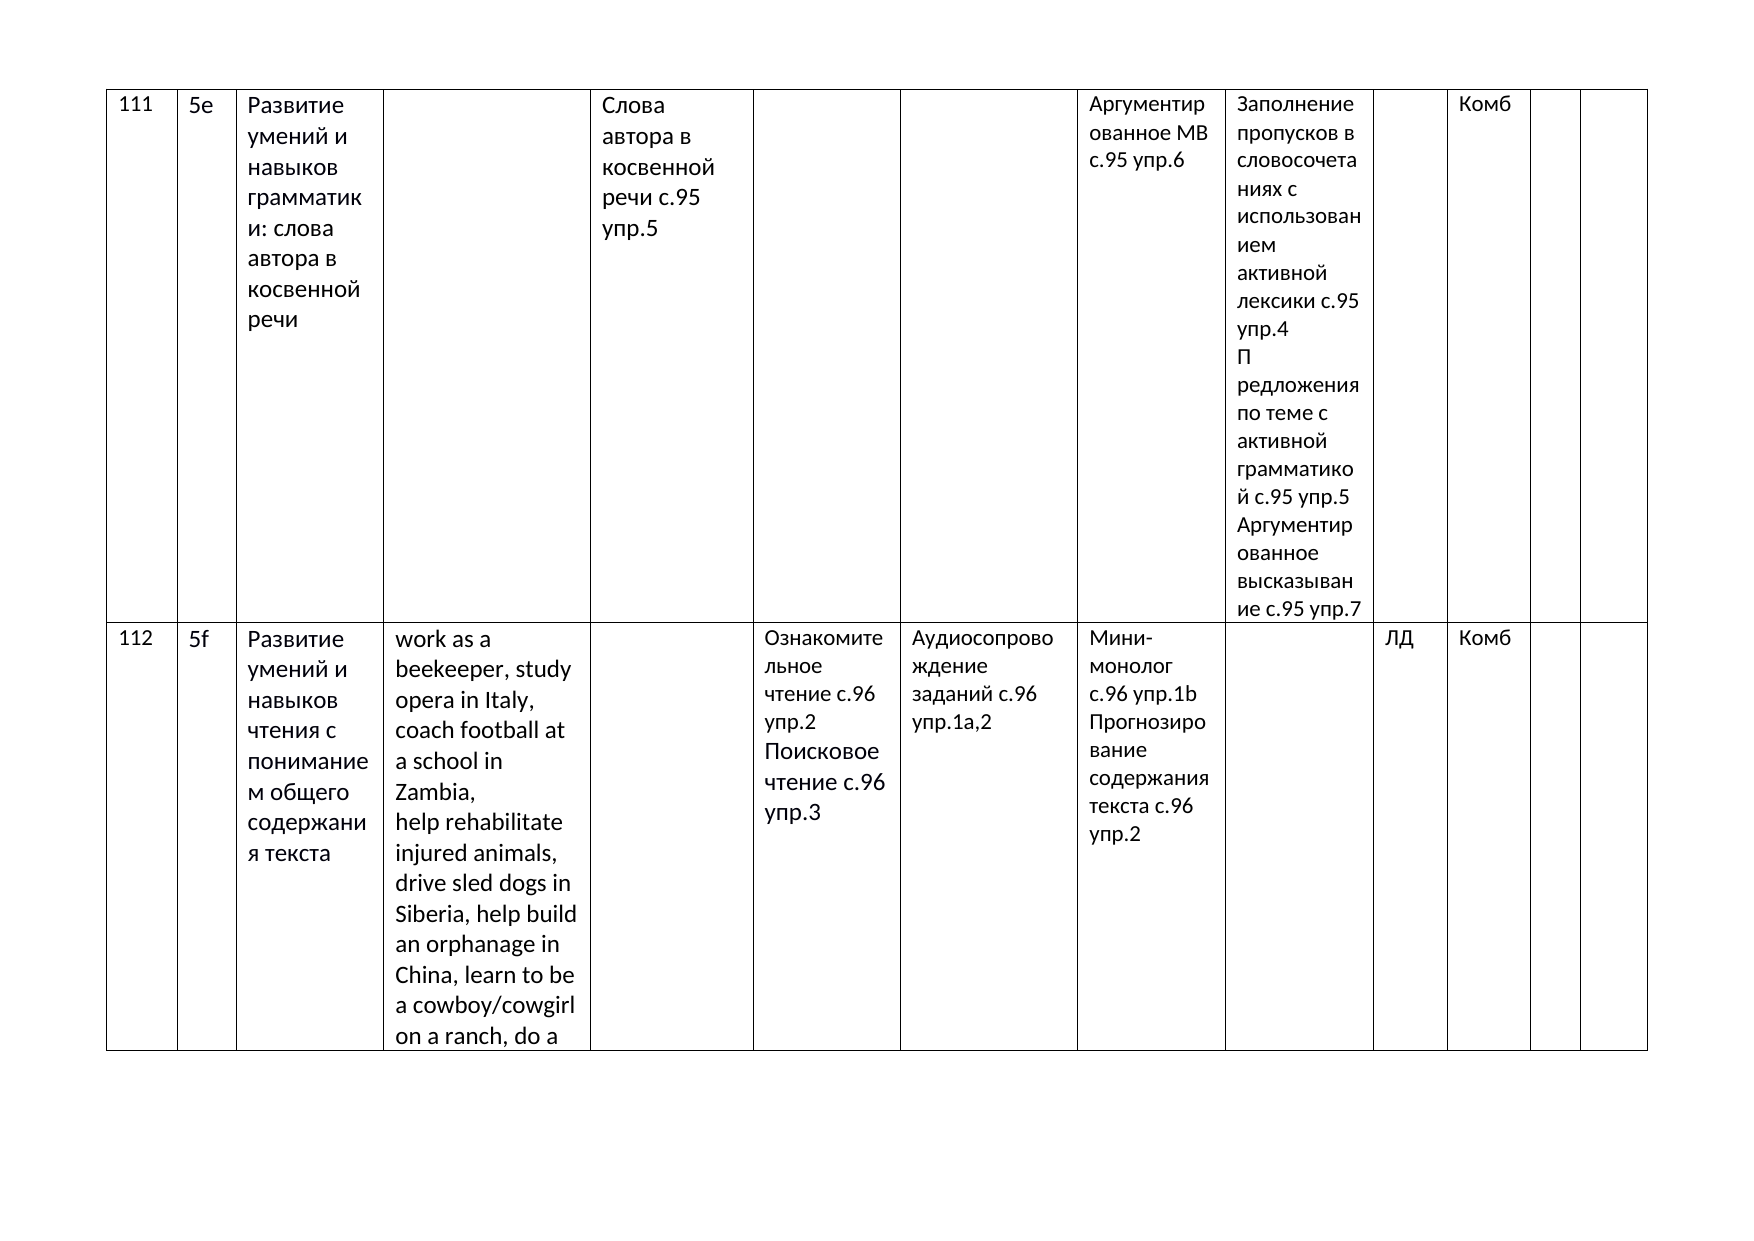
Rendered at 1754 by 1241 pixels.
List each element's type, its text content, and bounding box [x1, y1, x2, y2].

table_cell [754, 90, 900, 622]
table_cell 112 [107, 623, 177, 1050]
table_cell Заполнение пропусков в словосочетаниях с использованием активной лексики с.95 упр.4 Предложения по теме с активной грамматикой с.95 упр.5 Аргументированное высказывание с.95 упр.7 [1226, 90, 1373, 622]
table_cell 5е [178, 90, 236, 622]
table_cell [384, 623, 590, 1050]
table_cell [901, 90, 1077, 622]
table_cell 5f [178, 623, 236, 1050]
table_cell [1078, 623, 1225, 1050]
table_cell 111 [107, 90, 177, 622]
table_cell Развитие умений и навыков грамматики: слова автора в косвенной речи [237, 90, 383, 622]
table_cell [591, 623, 753, 1050]
table_cell Слова автора в косвенной речи с.95 упр.5 [591, 90, 753, 622]
table_cell [1531, 623, 1580, 1050]
table_cell Комб [1448, 623, 1530, 1050]
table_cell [754, 623, 900, 1050]
table_cell [1581, 90, 1647, 622]
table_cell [901, 623, 1077, 1050]
table_cell [1531, 90, 1580, 622]
table_cell Аргументированное МВ с.95 упр.6 [1078, 90, 1225, 622]
table_cell [384, 90, 590, 622]
table_cell ЛД [1374, 623, 1447, 1050]
table_cell [1374, 90, 1447, 622]
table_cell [237, 623, 383, 1050]
table_cell Комб [1448, 90, 1530, 622]
table_cell [1226, 623, 1373, 1050]
table_cell [1581, 623, 1647, 1050]
